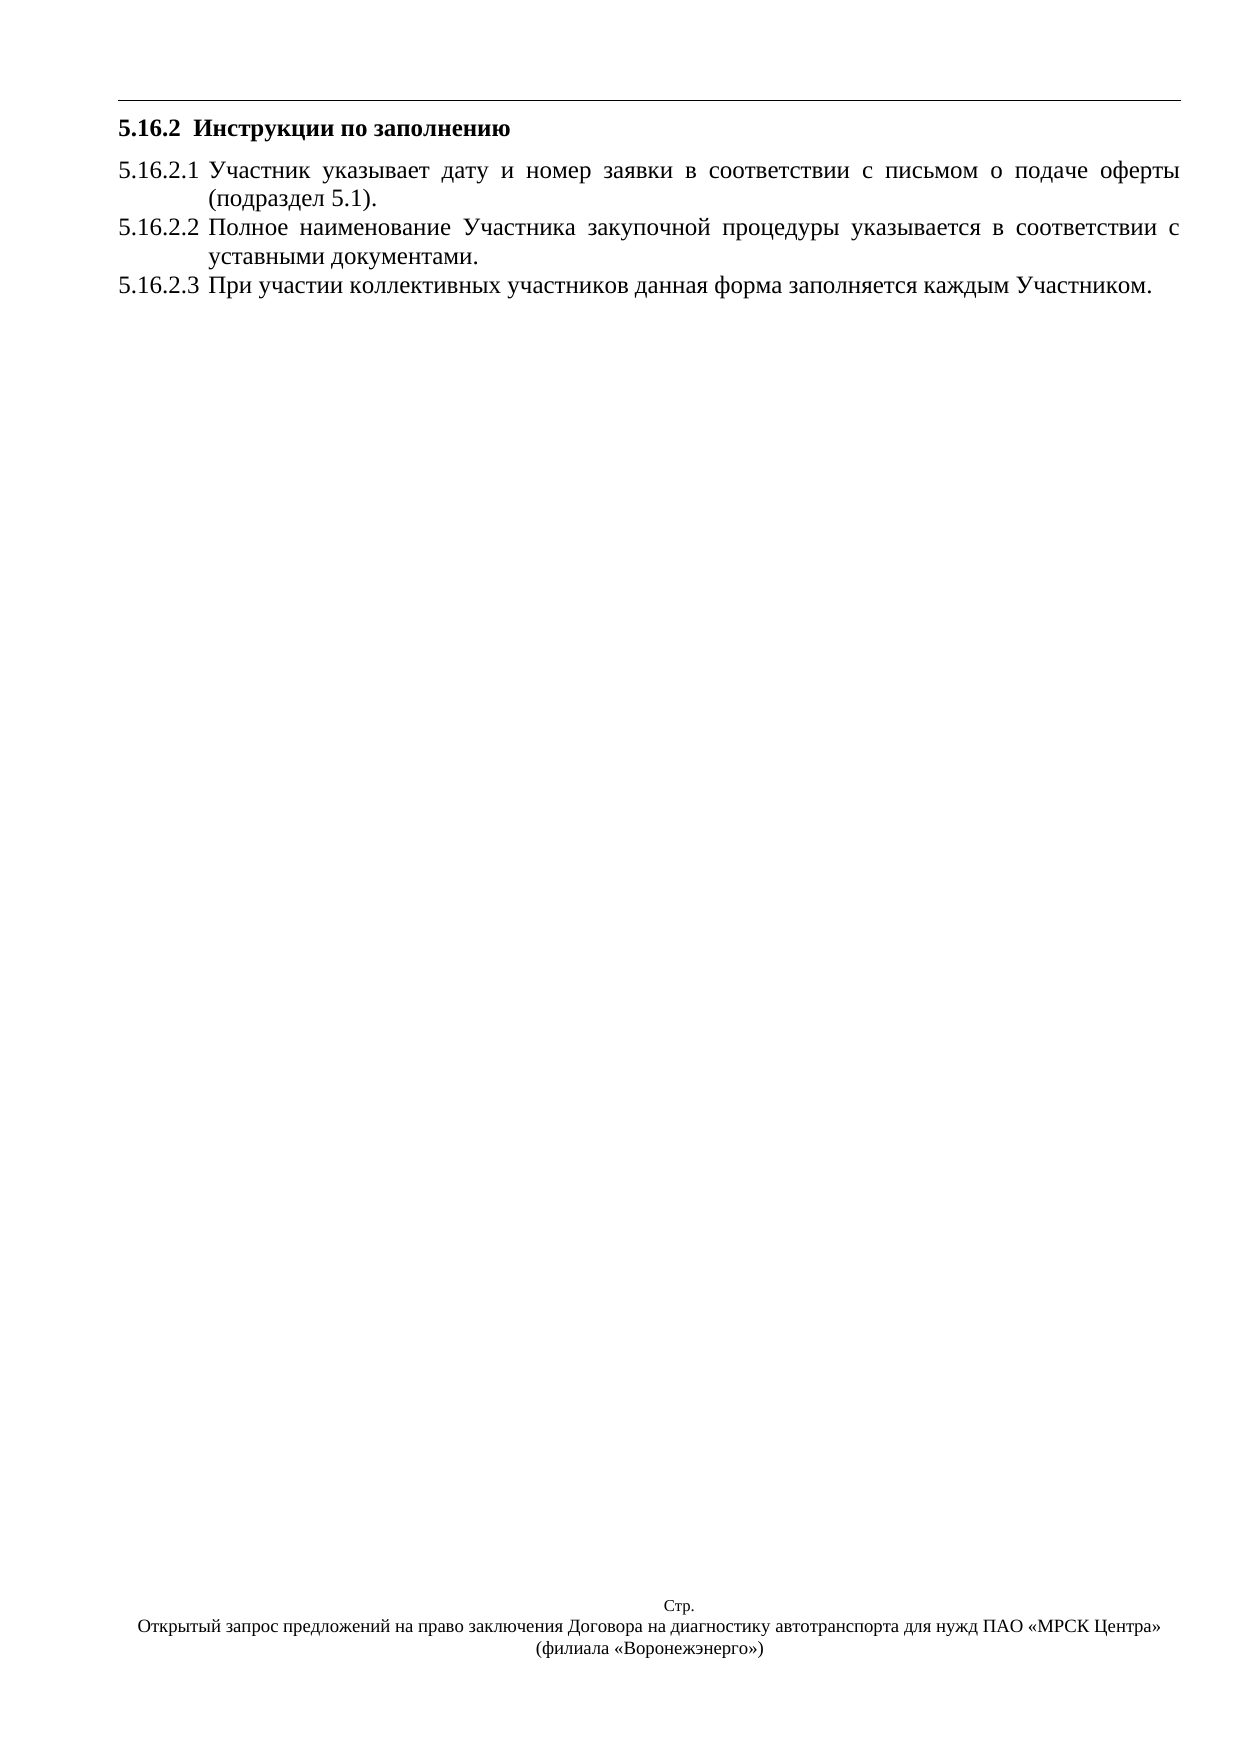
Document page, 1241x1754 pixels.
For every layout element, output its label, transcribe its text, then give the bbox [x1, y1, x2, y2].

list При участии коллективных участников данная форма заполняется каждым Участником. [118, 270, 1181, 298]
list Участник указывает дату и номер заявки в соответствии с письмом о подаче оферты (подраздел 5.1). [118, 155, 1181, 212]
subtitle Инструкции по заполнению [118, 113, 1181, 142]
list Полное наименование Участника закупочной процедуры указывается в соответствии с уставными документами. [118, 212, 1181, 270]
